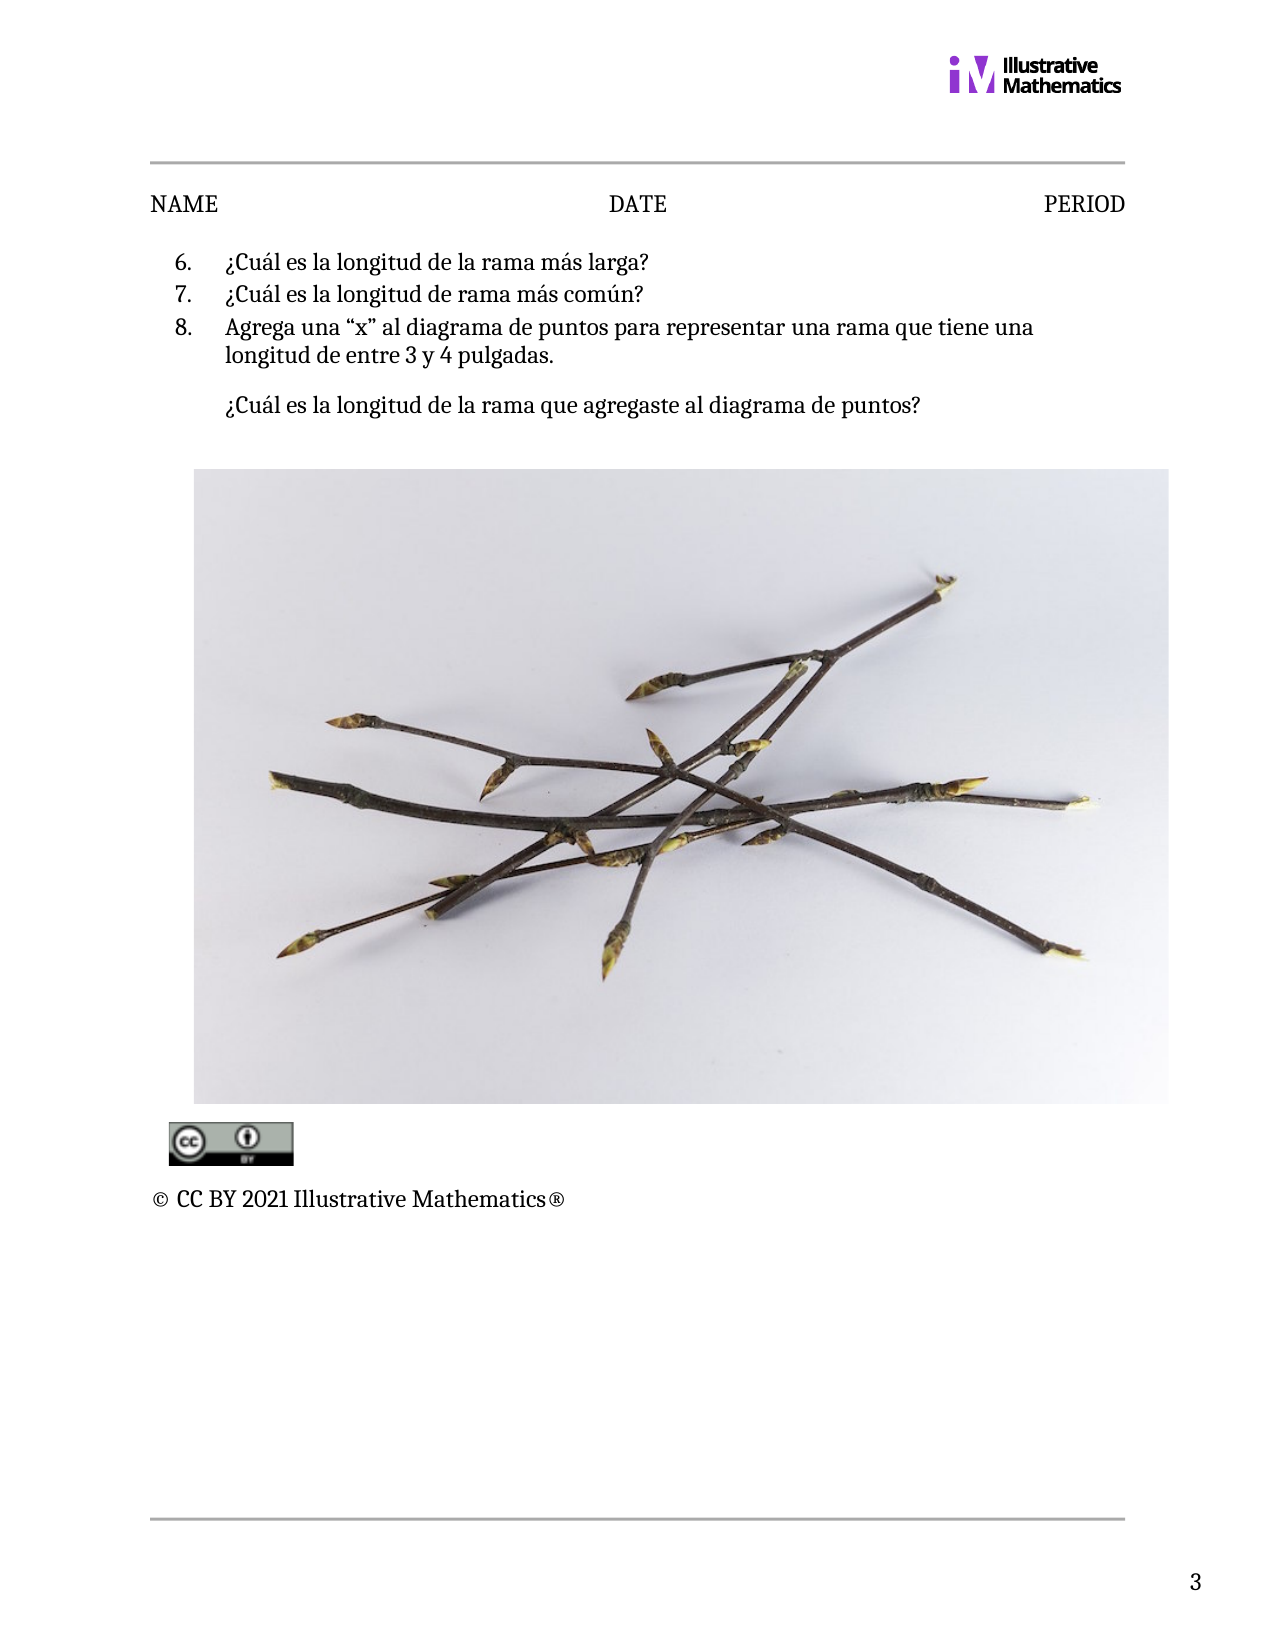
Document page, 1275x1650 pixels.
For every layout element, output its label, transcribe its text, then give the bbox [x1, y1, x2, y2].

list ¿Cuál es la longitud de rama más común? [175, 280, 1125, 309]
list ¿Cuál es la longitud de la rama que agregaste al diagrama de puntos? [175, 391, 1125, 419]
list Agrega una “x” al diagrama de puntos para representar una rama que tiene una longitud de entre 3 y 4 pulgadas. [175, 312, 1125, 370]
text © CC BY 2021 Illustrative Mathematics® [150, 1185, 1125, 1213]
picture [949, 55, 1121, 93]
list ¿Cuál es la longitud de la rama más larga? [175, 247, 1125, 276]
picture [193, 469, 1169, 1104]
picture [168, 1122, 294, 1166]
